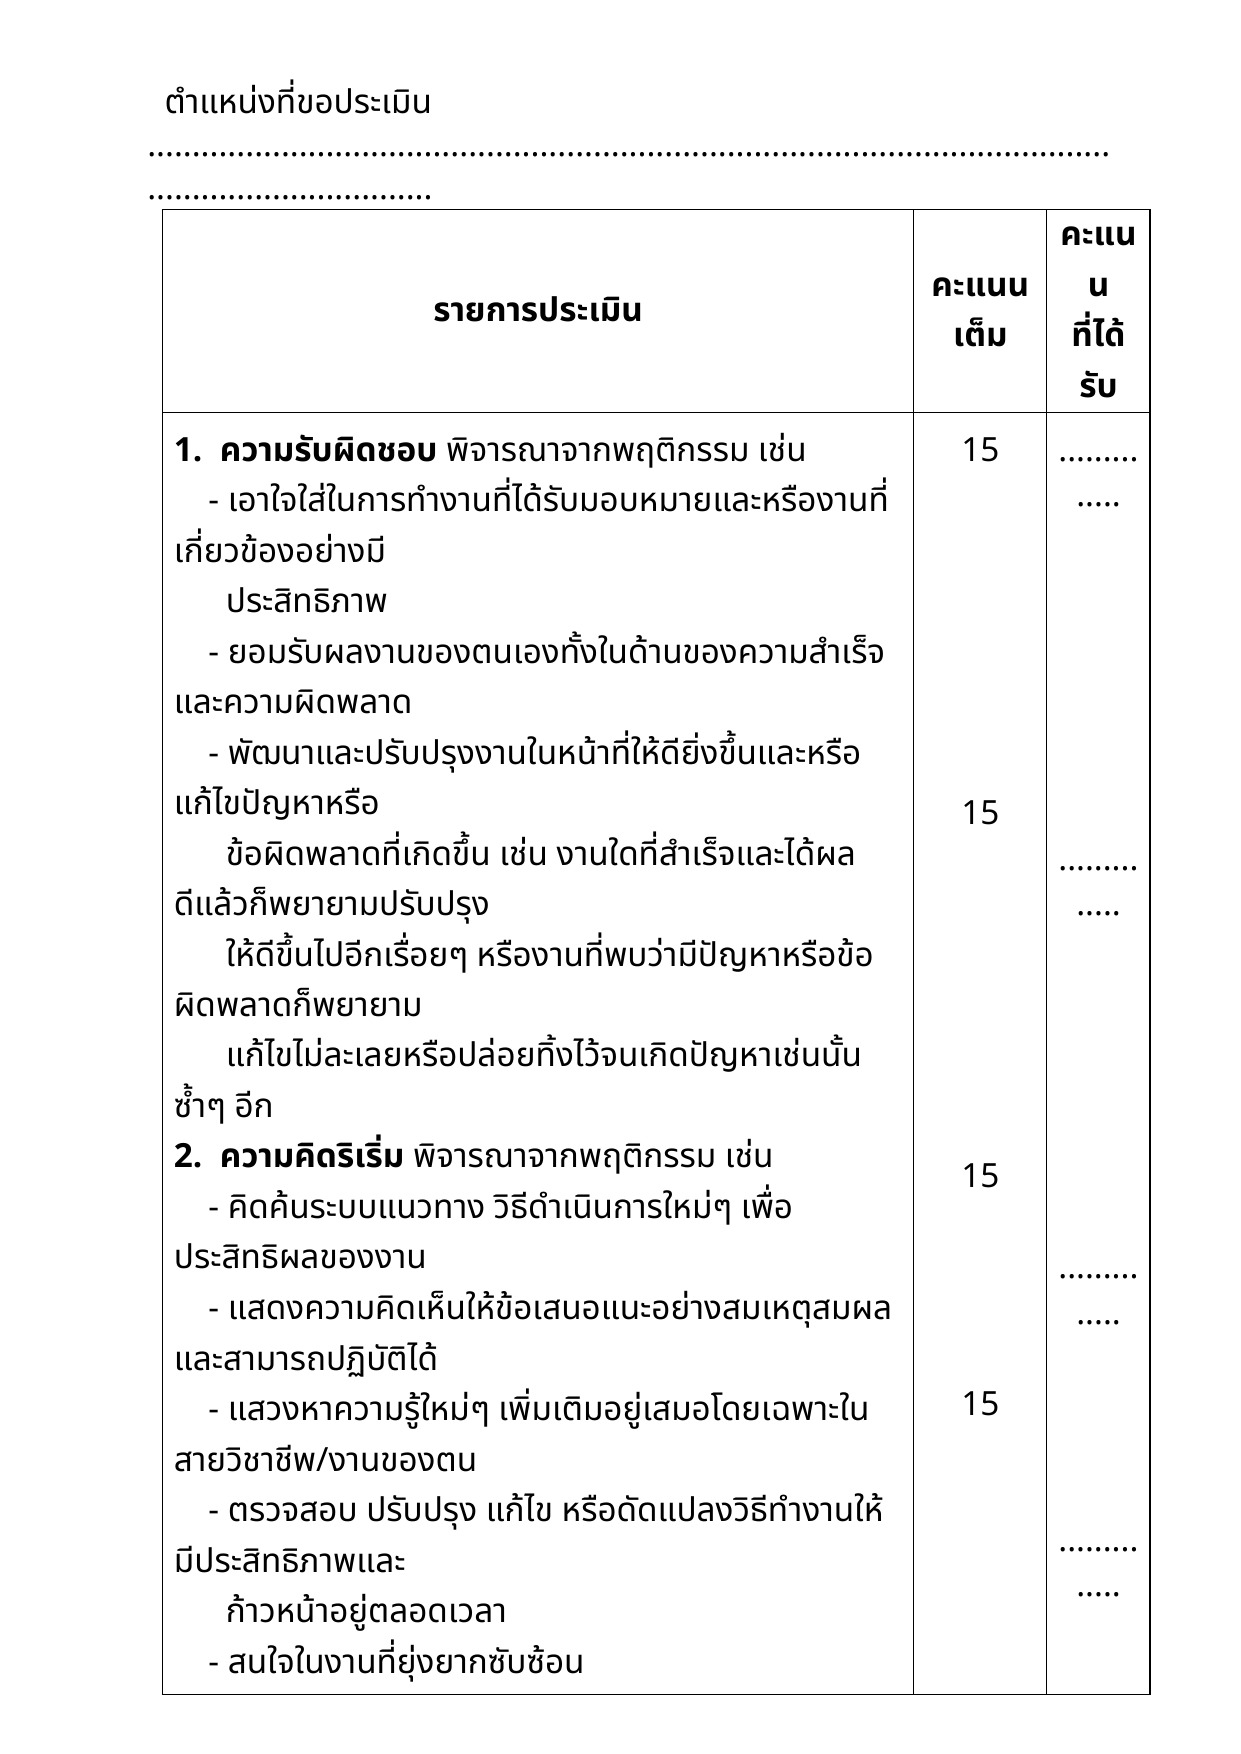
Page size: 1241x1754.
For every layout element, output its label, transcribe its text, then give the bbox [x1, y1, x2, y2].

table_header คะแนนเต็ม [914, 210, 1046, 412]
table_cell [1047, 413, 1149, 1694]
table_header รายการประเมิน [163, 210, 913, 412]
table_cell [163, 413, 913, 1694]
table_header คะแนน ที่ได้รับ [1047, 210, 1149, 412]
text ตำแหน่งที่ขอประเมิน ............................................................................................................................................ [147, 75, 1118, 209]
table_cell 15 15 15 15 10 [914, 413, 1046, 1694]
